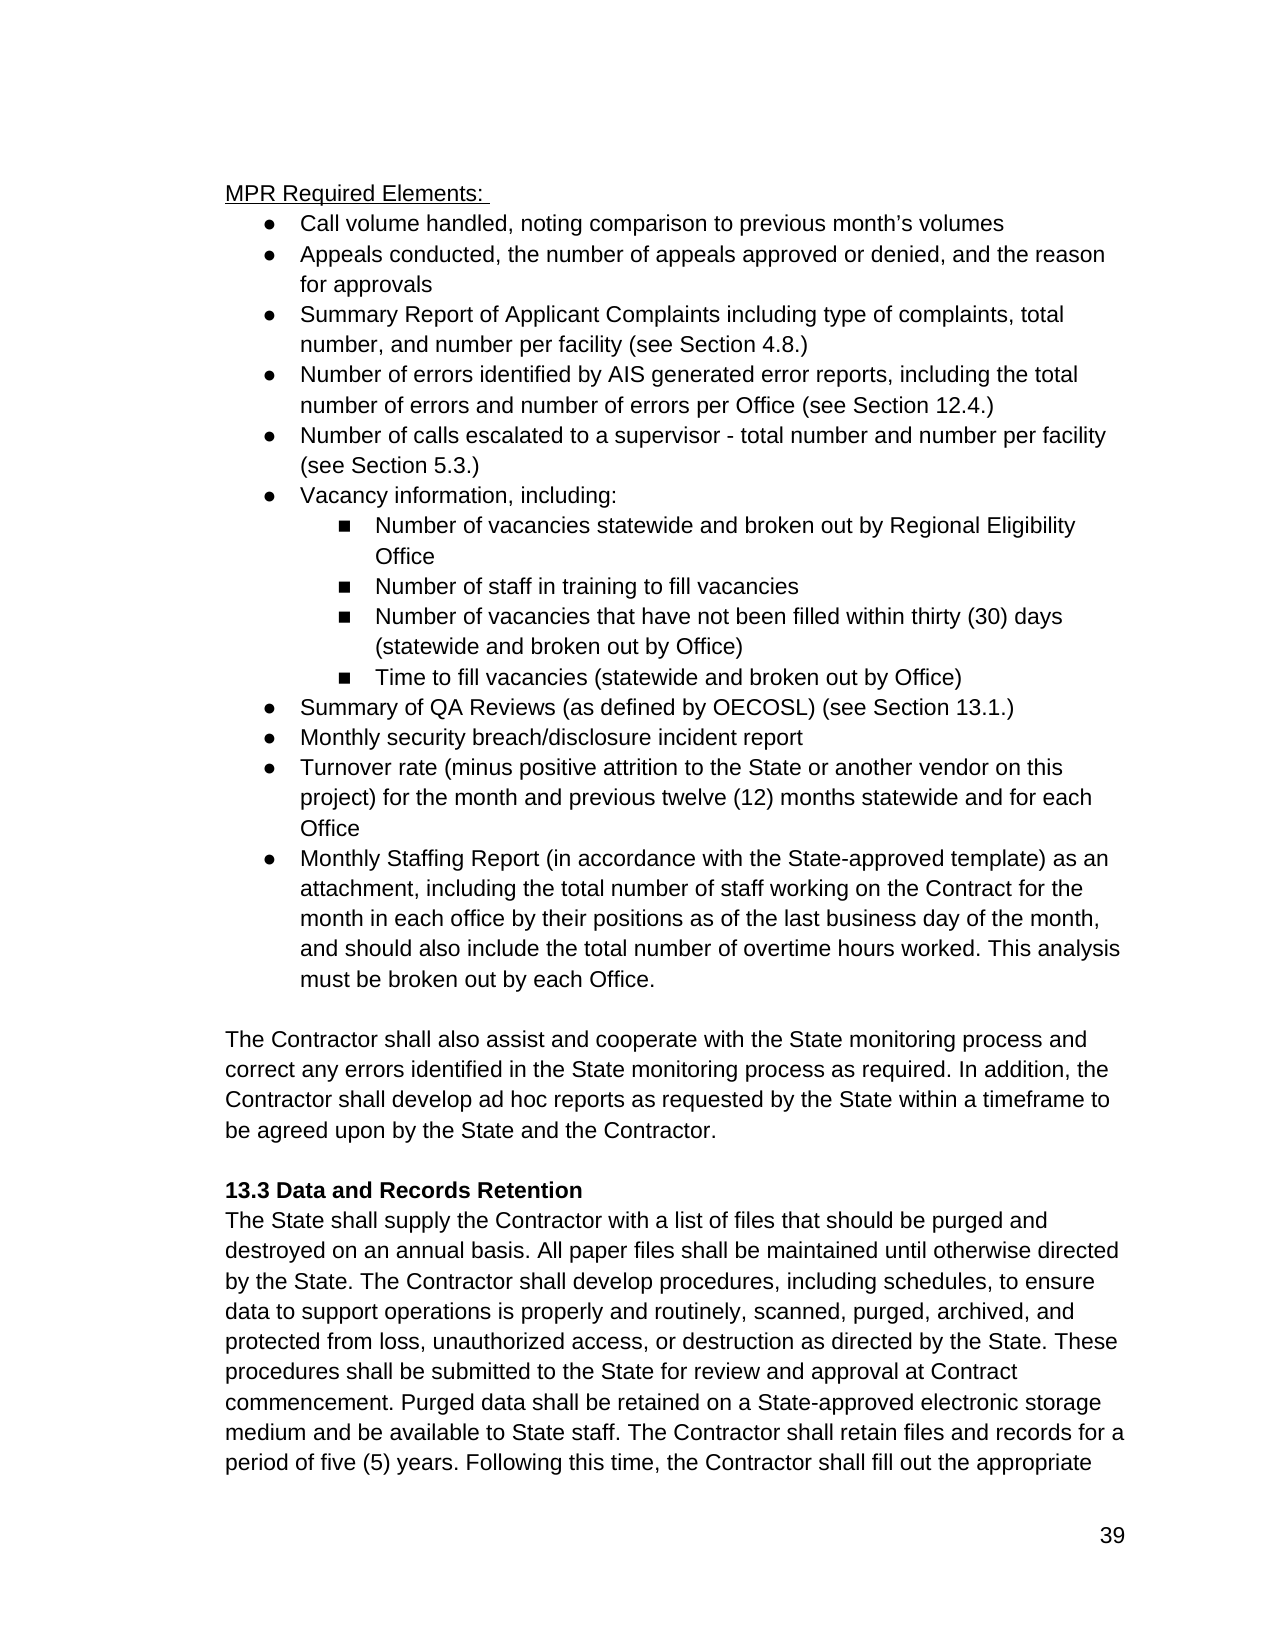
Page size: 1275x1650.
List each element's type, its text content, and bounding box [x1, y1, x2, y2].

list Vacancy information, including: [262, 482, 1125, 509]
text The Contractor shall also assist and cooperate with the State monitoring process and correct any errors identified in the State monitoring process as required. In addition, the Contractor shall develop ad hoc reports as requested by the State within a timeframe to be agreed upon by the State and the Contractor. [225, 1026, 1125, 1143]
list Turnover rate (minus positive attrition to the State or another vendor on this project) for the month and previous twelve (12) months statewide and for each Office [262, 754, 1125, 841]
list Summary of QA Reviews (as defined by OECOSL) (see Section 13.1.) [262, 694, 1125, 720]
list Number of staff in training to fill vacancies [337, 573, 1125, 599]
list Monthly Staffing Report (in accordance with the State-approved template) as an attachment, including the total number of staff working on the Contract for the month in each office by their positions as of the last business day of the month, and should also include the total number of overtime hours worked. This analysis must be broken out by each Office. [262, 845, 1125, 992]
list Call volume handled, noting comparison to previous month’s volumes [262, 210, 1125, 237]
list Monthly security breach/disclosure incident report [262, 724, 1125, 750]
subtitle 13.3 Data and Records Retention [150, 1177, 1125, 1203]
list Appeals conducted, the number of appeals approved or denied, and the reason for approvals [262, 241, 1125, 297]
list Time to fill vacancies (statewide and broken out by Office) [337, 663, 1125, 690]
list Summary Report of Applicant Complaints including type of complaints, total number, and number per facility (see Section 4.8.) [262, 301, 1125, 358]
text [225, 1207, 1125, 1475]
text MPR Required Elements: [225, 180, 1125, 207]
list Number of errors identified by AIS generated error reports, including the total number of errors and number of errors per Office (see Section 12.4.) [262, 361, 1125, 418]
list Number of calls escalated to a supervisor - total number and number per facility (see Section 5.3.) [262, 422, 1125, 478]
list Number of vacancies that have not been filled within thirty (30) days (statewide and broken out by Office) [337, 603, 1125, 660]
list Number of vacancies statewide and broken out by Regional Eligibility Office [337, 512, 1125, 569]
